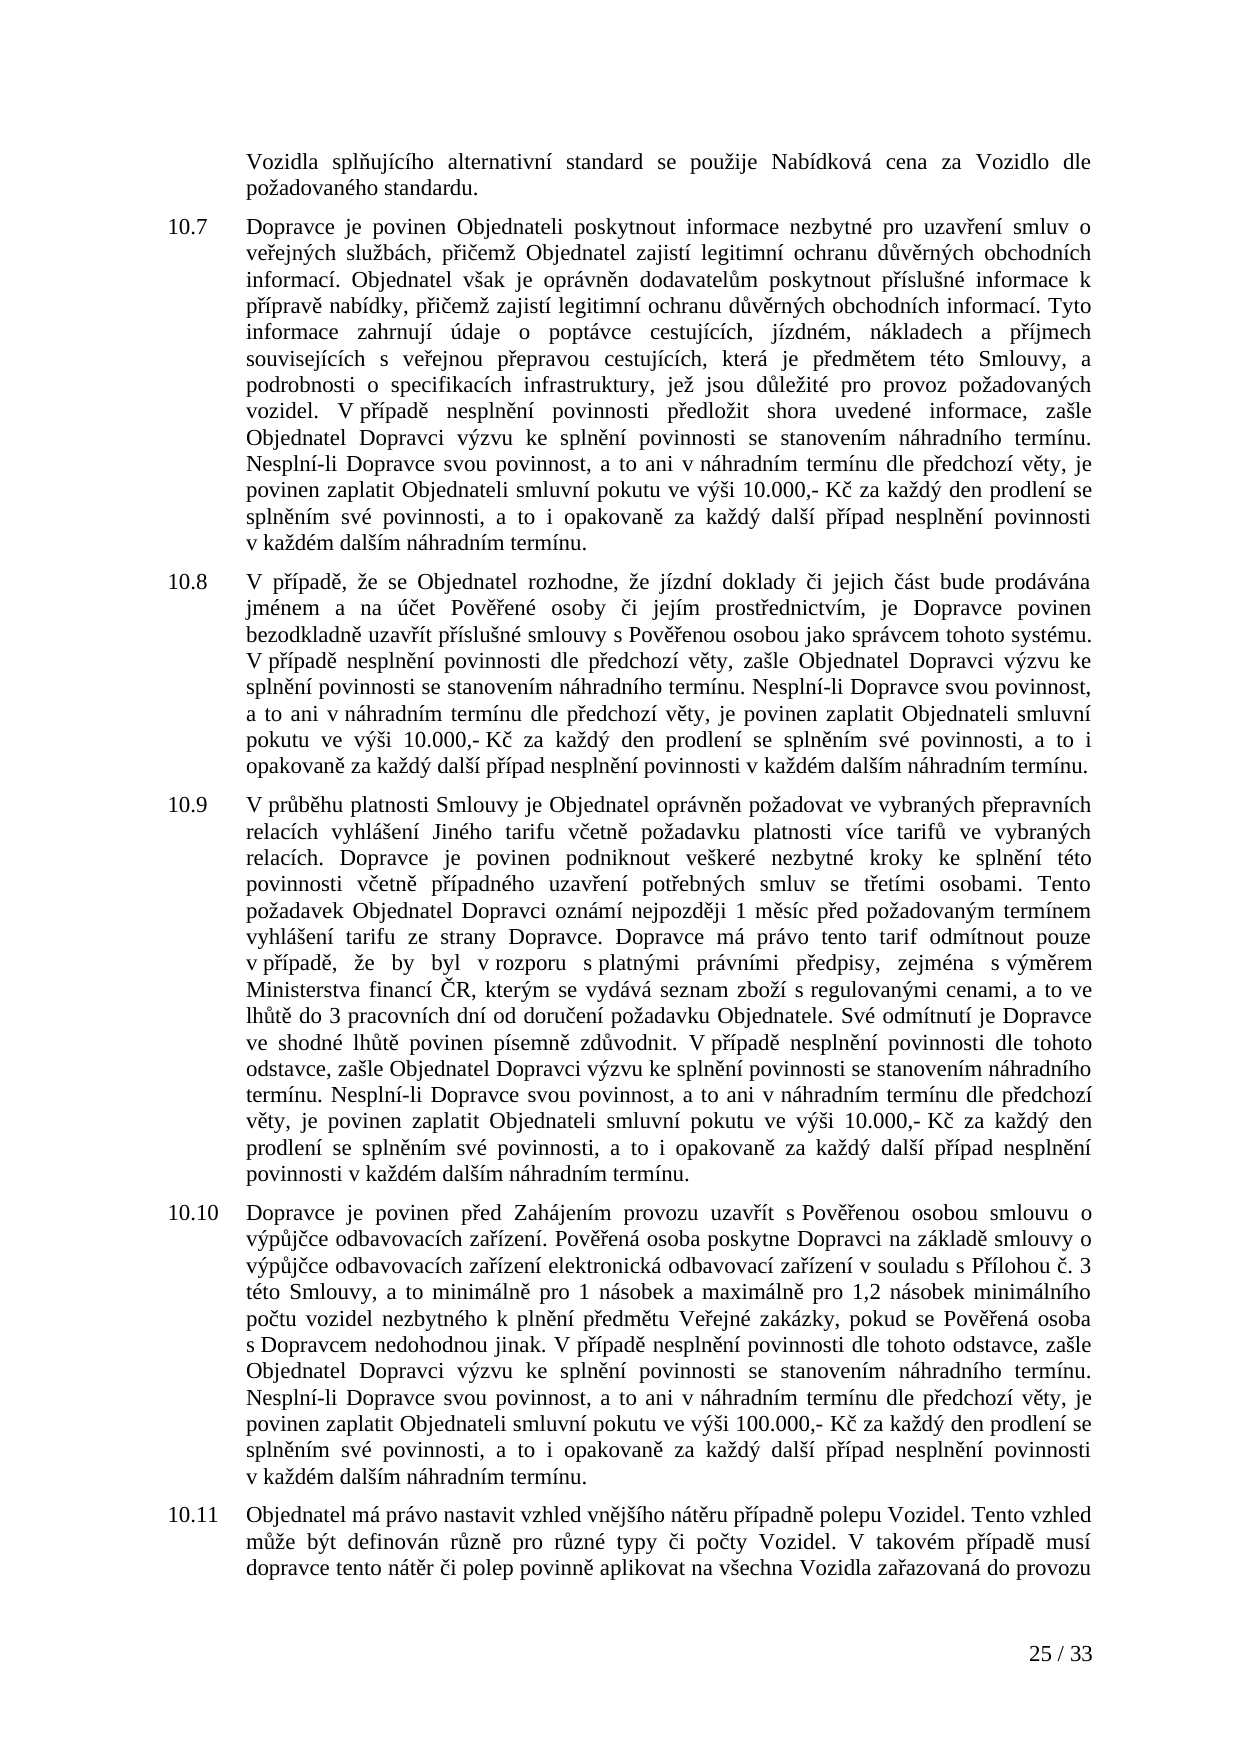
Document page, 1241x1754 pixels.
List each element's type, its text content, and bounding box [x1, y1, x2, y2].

text Dopravce je povinen Objednateli poskytnout informace nezbytné pro uzavření smluv o veřejných službách, přičemž Objednatel zajistí legitimní ochranu důvěrných obchodních informací. Objednatel však je oprávněn dodavatelům poskytnout příslušné informace k přípravě nabídky, přičemž zajistí legitimní ochranu důvěrných obchodních informací. Tyto informace zahrnují údaje o poptávce cestujících, jízdném, nákladech a příjmech souvisejících s veřejnou přepravou cestujících, která je předmětem této Smlouvy, a podrobnosti o specifikacích infrastruktury, jež jsou důležité pro provoz požadovaných vozidel. V případě nesplnění povinnosti předložit shora uvedené informace, zašle Objednatel Dopravci výzvu ke splnění povinnosti se stanovením náhradního termínu. Nesplní-li Dopravce svou povinnost, a to ani v náhradním termínu dle předchozí věty, je povinen zaplatit Objednateli smluvní pokutu ve výši 10.000,- Kč za každý den prodlení se splněním své povinnosti, a to i opakovaně za každý další případ nesplnění povinnosti v každém dalším náhradním termínu. [167, 213, 1092, 556]
text V případě, že se Objednatel rozhodne, že jízdní doklady či jejich část bude prodávána jménem a na účet Pověřené osoby či jejím prostřednictvím, je Dopravce povinen bezodkladně uzavřít příslušné smlouvy s Pověřenou osobou jako správcem tohoto systému. V případě nesplnění povinnosti dle předchozí věty, zašle Objednatel Dopravci výzvu ke splnění povinnosti se stanovením náhradního termínu. Nesplní-li Dopravce svou povinnost, a to ani v náhradním termínu dle předchozí věty, je povinen zaplatit Objednateli smluvní pokutu ve výši 10.000,- Kč za každý den prodlení se splněním své povinnosti, a to i opakovaně za každý další případ nesplnění povinnosti v každém dalším náhradním termínu. [167, 568, 1092, 779]
text Dopravce je povinen před Zahájením provozu uzavřít s Pověřenou osobou smlouvu o výpůjčce odbavovacích zařízení. Pověřená osoba poskytne Dopravci na základě smlouvy o výpůjčce odbavovacích zařízení elektronická odbavovací zařízení v souladu s Přílohou č. 3 této Smlouvy, a to minimálně pro 1 násobek a maximálně pro 1,2 násobek minimálního počtu vozidel nezbytného k plnění předmětu Veřejné zakázky, pokud se Pověřená osoba s Dopravcem nedohodnou jinak. V případě nesplnění povinnosti dle tohoto odstavce, zašle Objednatel Dopravci výzvu ke splnění povinnosti se stanovením náhradního termínu. Nesplní-li Dopravce svou povinnost, a to ani v náhradním termínu dle předchozí věty, je povinen zaplatit Objednateli smluvní pokutu ve výši 100.000,- Kč za každý den prodlení se splněním své povinnosti, a to i opakovaně za každý další případ nesplnění povinnosti v každém dalším náhradním termínu. [167, 1199, 1092, 1489]
text V průběhu platnosti Smlouvy je Objednatel oprávněn požadovat ve vybraných přepravních relacích vyhlášení Jiného tarifu včetně požadavku platnosti více tarifů ve vybraných relacích. Dopravce je povinen podniknout veškeré nezbytné kroky ke splnění této povinnosti včetně případného uzavření potřebných smluv se třetími osobami. Tento požadavek Objednatel Dopravci oznámí nejpozději 1 měsíc před požadovaným termínem vyhlášení tarifu ze strany Dopravce. Dopravce má právo tento tarif odmítnout pouze v případě, že by byl v rozporu s platnými právními předpisy, zejména s výměrem Ministerstva financí ČR, kterým se vydává seznam zboží s regulovanými cenami, a to ve lhůtě do 3 pracovních dní od doručení požadavku Objednatele. Své odmítnutí je Dopravce ve shodné lhůtě povinen písemně zdůvodnit. V případě nesplnění povinnosti dle tohoto odstavce, zašle Objednatel Dopravci výzvu ke splnění povinnosti se stanovením náhradního termínu. Nesplní-li Dopravce svou povinnost, a to ani v náhradním termínu dle předchozí věty, je povinen zaplatit Objednateli smluvní pokutu ve výši 10.000,- Kč za každý den prodlení se splněním své povinnosti, a to i opakovaně za každý další případ nesplnění povinnosti v každém dalším náhradním termínu. [167, 791, 1092, 1187]
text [167, 148, 1092, 200]
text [167, 1502, 1092, 1581]
